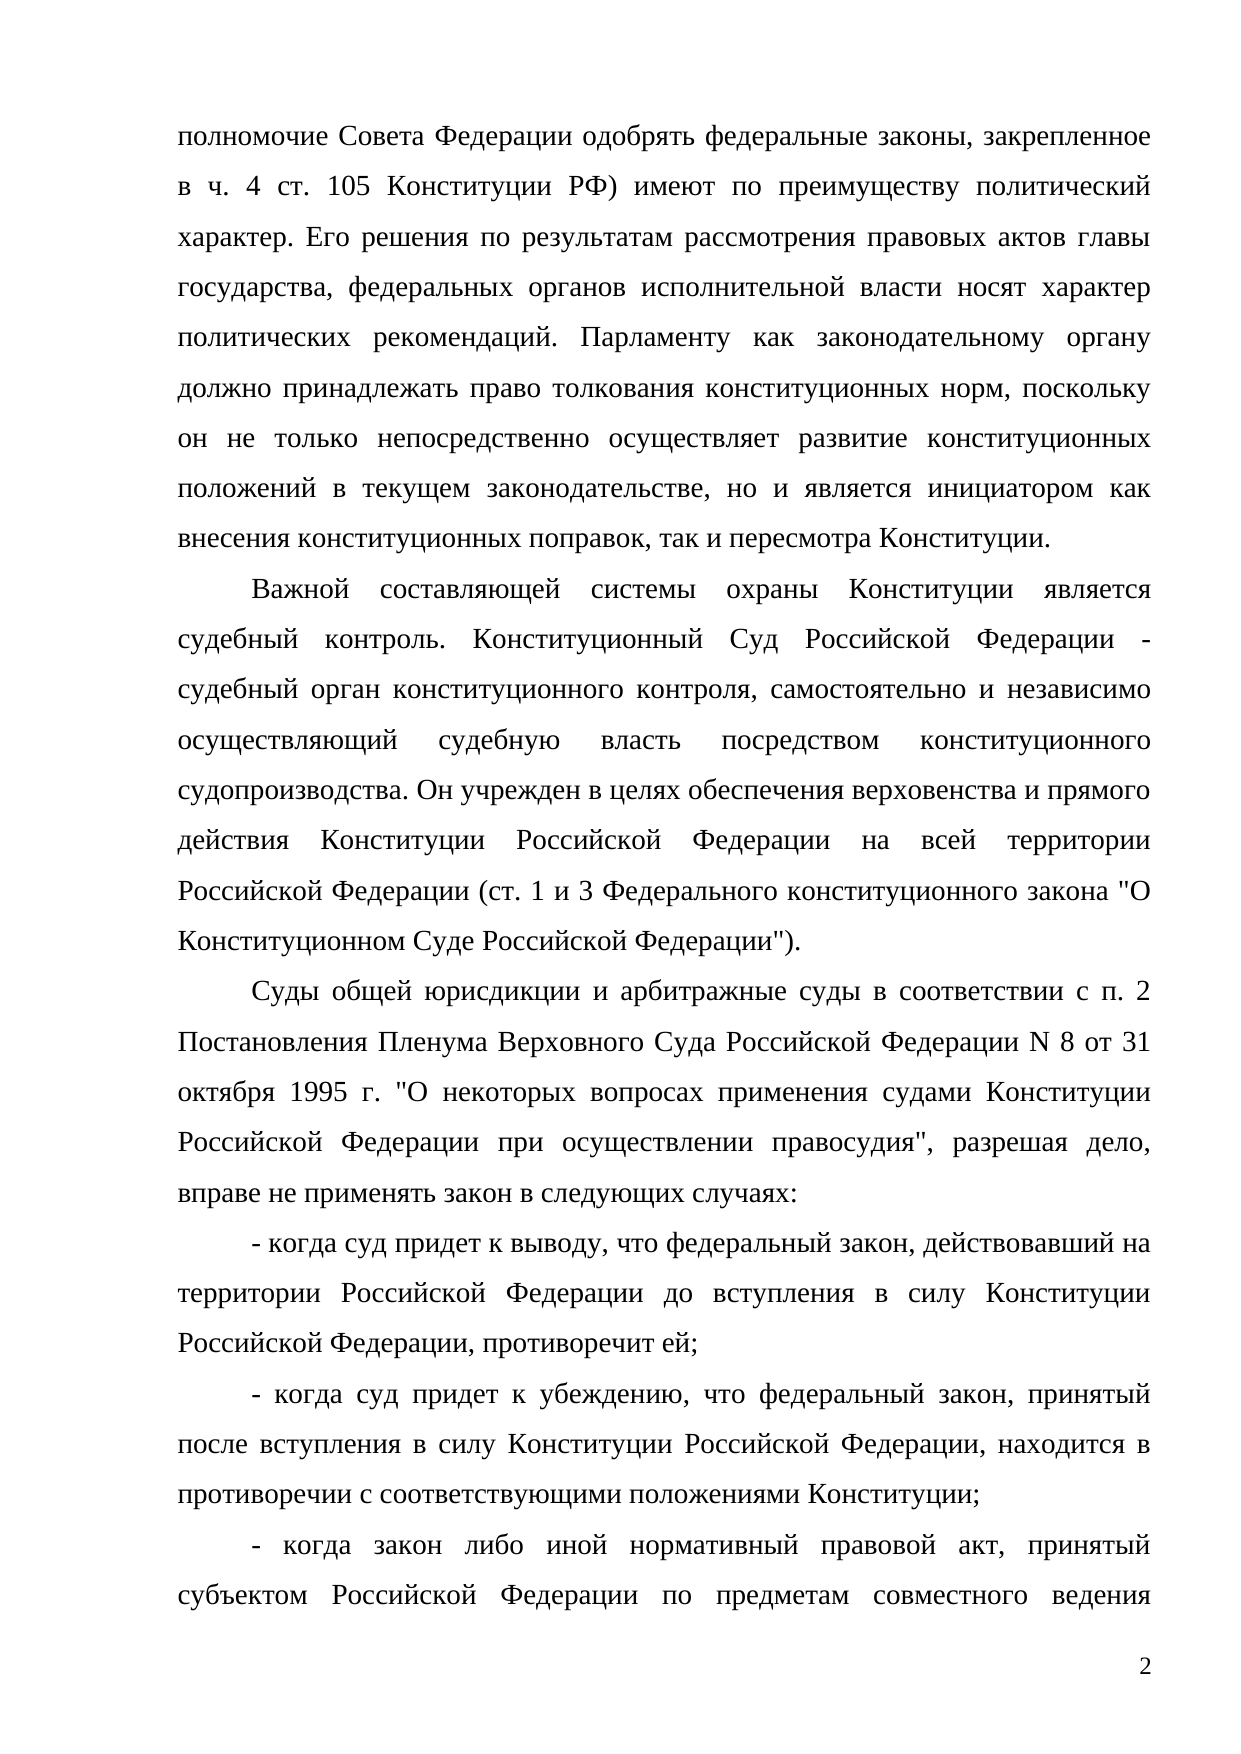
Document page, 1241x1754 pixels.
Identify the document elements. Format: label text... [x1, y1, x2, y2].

text - когда суд придет к выводу, что федеральный закон, действовавший на территории Российской Федерации до вступления в силу Конституции Российской Федерации, противоречит ей; [177, 1225, 1152, 1359]
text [177, 118, 1152, 554]
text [177, 1527, 1152, 1611]
text Важной составляющей системы охраны Конституции является судебный контроль. Конституционный Суд Российской Федерации - судебный орган конституционного контроля, самостоятельно и независимо осуществляющий судебную власть посредством конституционного судопроизводства. Он учрежден в целях обеспечения верховенства и прямого действия Конституции Российской Федерации на всей территории Российской Федерации (ст. 1 и 3 Федерального конституционного закона "О Конституционном Суде Российской Федерации"). [177, 571, 1152, 957]
text Суды общей юрисдикции и арбитражные суды в соответствии с п. 2 Постановления Пленума Верховного Суда Российской Федерации N 8 от 31 октября . "О некоторых вопросах применения судами Конституции Российской Федерации при осуществлении правосудия", разрешая дело, вправе не применять закон в следующих случаях: [177, 973, 1152, 1208]
text - когда суд придет к убеждению, что федеральный закон, принятый после вступления в силу Конституции Российской Федерации, находится в противоречии с соответствующими положениями Конституции; [177, 1376, 1152, 1510]
